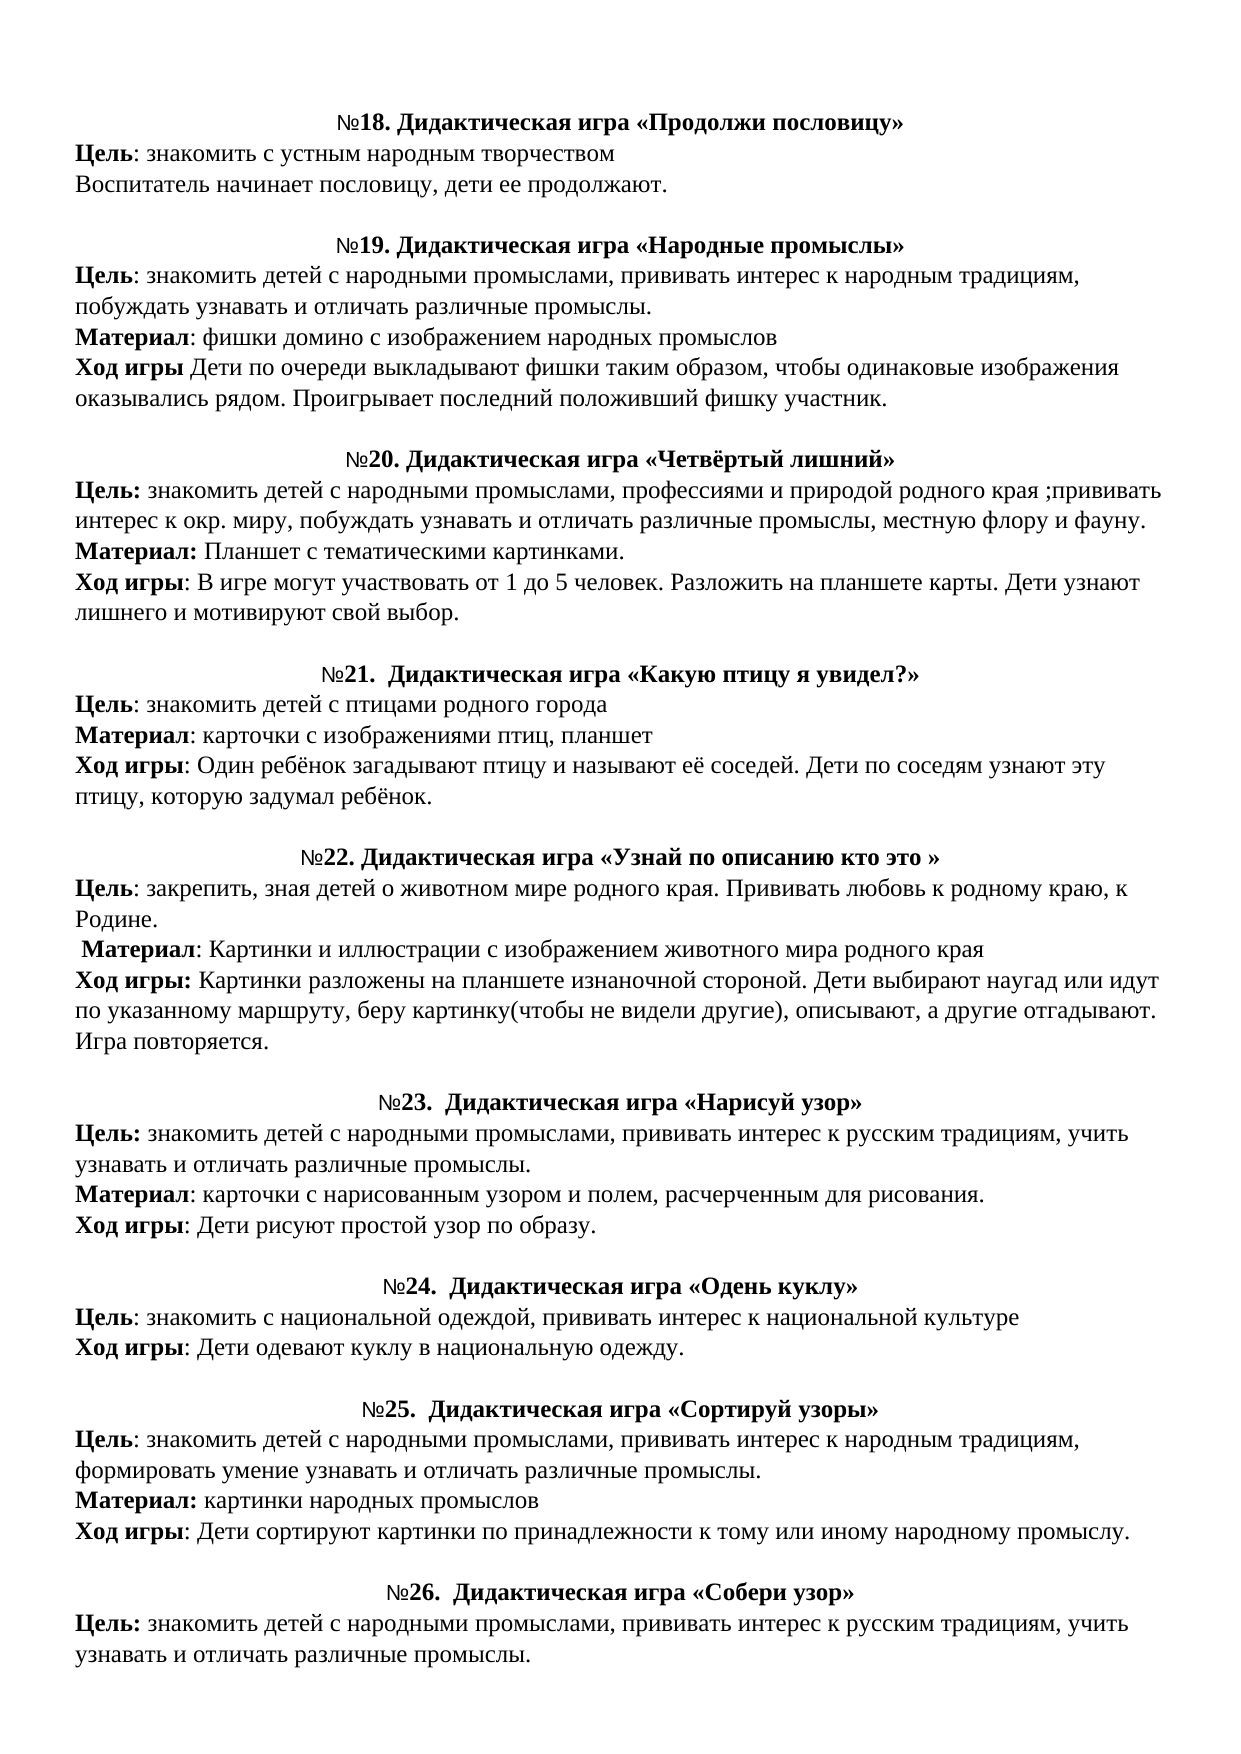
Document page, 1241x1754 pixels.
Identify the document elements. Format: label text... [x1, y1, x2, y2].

text №25. Дидактическая игра «Сортируй узоры» [75, 1392, 1165, 1422]
text №19. Дидактическая игра «Народные промыслы» [75, 228, 1165, 259]
text Материал: картинки народных промыслов [75, 1484, 1165, 1514]
text Материал: Картинки и иллюстрации с изображением животного мира родного края [75, 932, 1165, 963]
text Ход игры Дети по очереди выкладывают фишки таким образом, чтобы одинаковые изображения оказывались рядом. Проигрывает последний положивший фишку участник. [75, 351, 1165, 412]
text №23. Дидактическая игра «Нарисуй узор» [75, 1086, 1165, 1116]
text Цель: знакомить детей с народными промыслами, прививать интерес к народным традициям, формировать умение узнавать и отличать различные промыслы. [75, 1422, 1165, 1484]
text Ход игры: В игре могут участвовать от 1 до 5 человек. Разложить на планшете карты. Дети узнают лишнего и мотивируют свой выбор. [75, 565, 1165, 626]
text Цель: знакомить детей с народными промыслами, прививать интерес к русским традициям, учить узнавать и отличать различные промыслы. [75, 1116, 1165, 1177]
text Цель: знакомить с устным народным творчеством [75, 136, 1165, 167]
text №18. Дидактическая игра «Продолжи пословицу» [75, 106, 1165, 136]
text №21. Дидактическая игра «Какую птицу я увидел?» [75, 657, 1165, 687]
text Ход игры: Один ребёнок загадывают птицу и называют её соседей. Дети по соседям узнают эту птицу, которую задумал ребёнок. [75, 749, 1165, 810]
text Материал: фишки домино с изображением народных промыслов [75, 320, 1165, 351]
text Ход игры: Дети рисуют простой узор по образу. [75, 1208, 1165, 1239]
text Материал: Планшет с тематическими картинками. [75, 534, 1165, 565]
text Цель: закрепить, зная детей о животном мире родного края. Прививать любовь к родному краю, к Родине. [75, 871, 1165, 932]
text Цель: знакомить детей с птицами родного города [75, 687, 1165, 718]
text №20. Дидактическая игра «Четвёртый лишний» [75, 442, 1165, 473]
text Цель: знакомить детей с народными промыслами, прививать интерес к народным традициям, побуждать узнавать и отличать различные промыслы. [75, 259, 1165, 320]
text №24. Дидактическая игра «Одень куклу» [75, 1269, 1165, 1300]
text Воспитатель начинает пословицу, дети ее продолжают. [75, 167, 1165, 197]
text Ход игры: Дети одевают куклу в национальную одежду. [75, 1331, 1165, 1361]
text №26. Дидактическая игра «Собери узор» [75, 1576, 1165, 1606]
text Материал: карточки с нарисованным узором и полем, расчерченным для рисования. [75, 1177, 1165, 1208]
text Ход игры: Дети сортируют картинки по принадлежности к тому или иному народному промыслу. [75, 1514, 1165, 1545]
text Цель: знакомить детей с народными промыслами, профессиями и природой родного края ;прививать интерес к окр. миру, побуждать узнавать и отличать различные промыслы, местную флору и фауну. [75, 473, 1165, 534]
text Цель: знакомить с национальной одеждой, прививать интерес к национальной культуре [75, 1300, 1165, 1331]
text Цель: знакомить детей с народными промыслами, прививать интерес к русским традициям, учить узнавать и отличать различные промыслы. [75, 1606, 1165, 1667]
text №22. Дидактическая игра «Узнай по описанию кто это » [75, 841, 1165, 871]
text Материал: карточки с изображениями птиц, планшет [75, 718, 1165, 749]
text Ход игры: Картинки разложены на планшете изнаночной стороной. Дети выбирают наугад или идут по указанному маршруту, беру картинку(чтобы не видели другие), описывают, а другие отгадывают. Игра повторяется. [75, 963, 1165, 1055]
